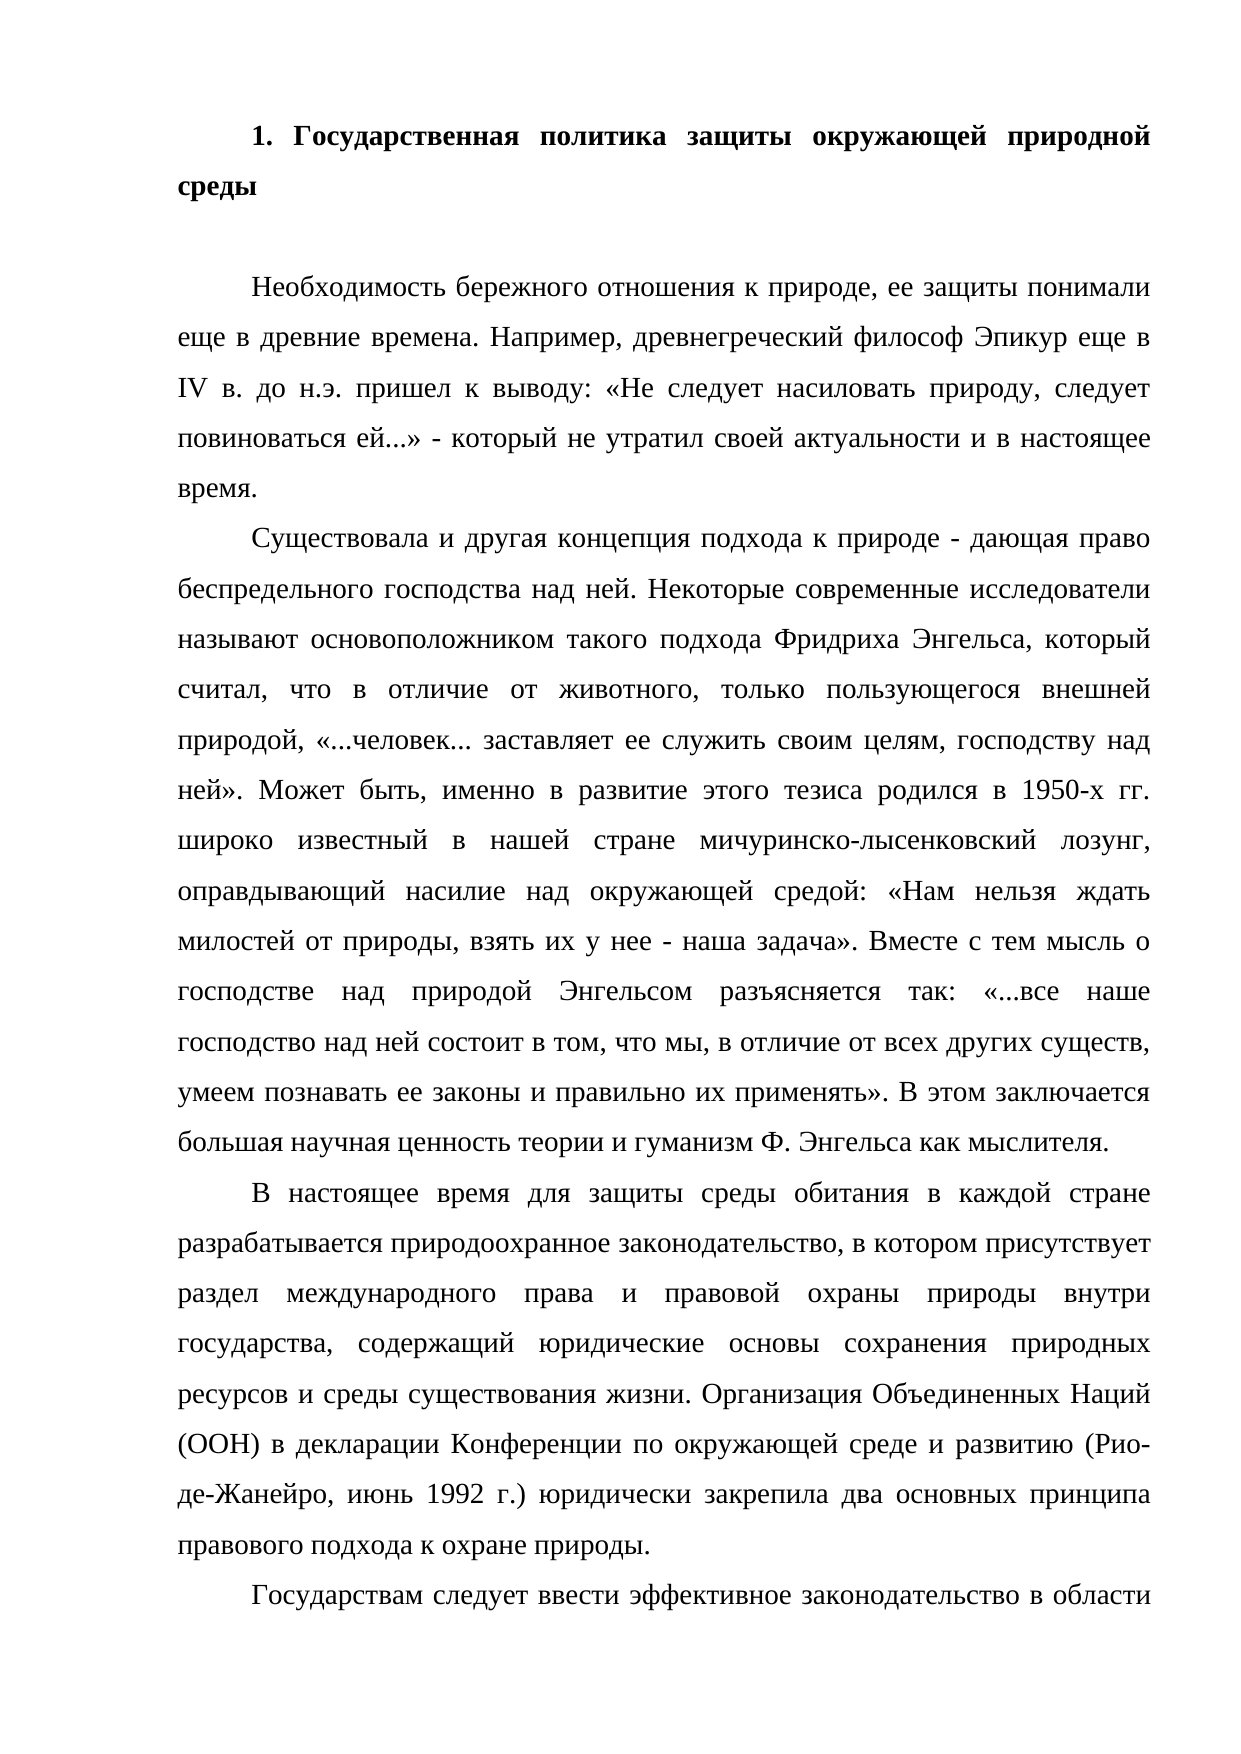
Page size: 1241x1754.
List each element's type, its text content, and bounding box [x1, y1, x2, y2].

text Необходимость бережного отношения к природе, ее защиты понимали еще в древние времена. Например, древнегреческий философ Эпикур еще в IV в. до н.э. пришел к выводу: «Не следует насиловать природу, следует повиноваться ей...» - который не утратил своей актуальности и в настоящее время. [177, 269, 1152, 504]
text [177, 1577, 1152, 1611]
text Существовала и другая концепция подхода к природе - дающая право беспредельного господства над ней. Некоторые современные исследователи называют основоположником такого подхода Фридриха Энгельса, который считал, что в отличие от животного, только пользующегося внешней природой, «...человек... заставляет ее служить своим целям, господству над ней». Может быть, именно в развитие этого тезиса родился в 1950-х гг. широко известный в нашей стране мичуринско-лысенковский лозунг, оправдывающий насилие над окружающей средой: «Нам нельзя ждать милостей от природы, взять их у нее - наша задача». Вместе с тем мысль о господстве над природой Энгельсом разъясняется так: «...все наше господство над ней состоит в том, что мы, в отличие от всех других существ, умеем познавать ее законы и правильно их применять». В этом заключается большая научная ценность теории и гуманизм Ф. Энгельса как мыслителя. [177, 521, 1152, 1158]
text В настоящее время для защиты среды обитания в каждой стране разрабатывается природоохранное законодательство, в котором присутствует раздел международного права и правовой охраны природы внутри государства, содержащий юридические основы сохранения природных ресурсов и среды существования жизни. Организация Объединенных Наций (ООН) в декларации Конференции по окружающей среде и развитию (Рио-де-Жанейро, июнь 1992 г.) юридически закрепила два основных принципа правового подхода к охране природы. [177, 1175, 1152, 1560]
text 1. Государственная политика защиты окружающей природной среды [177, 118, 1152, 202]
